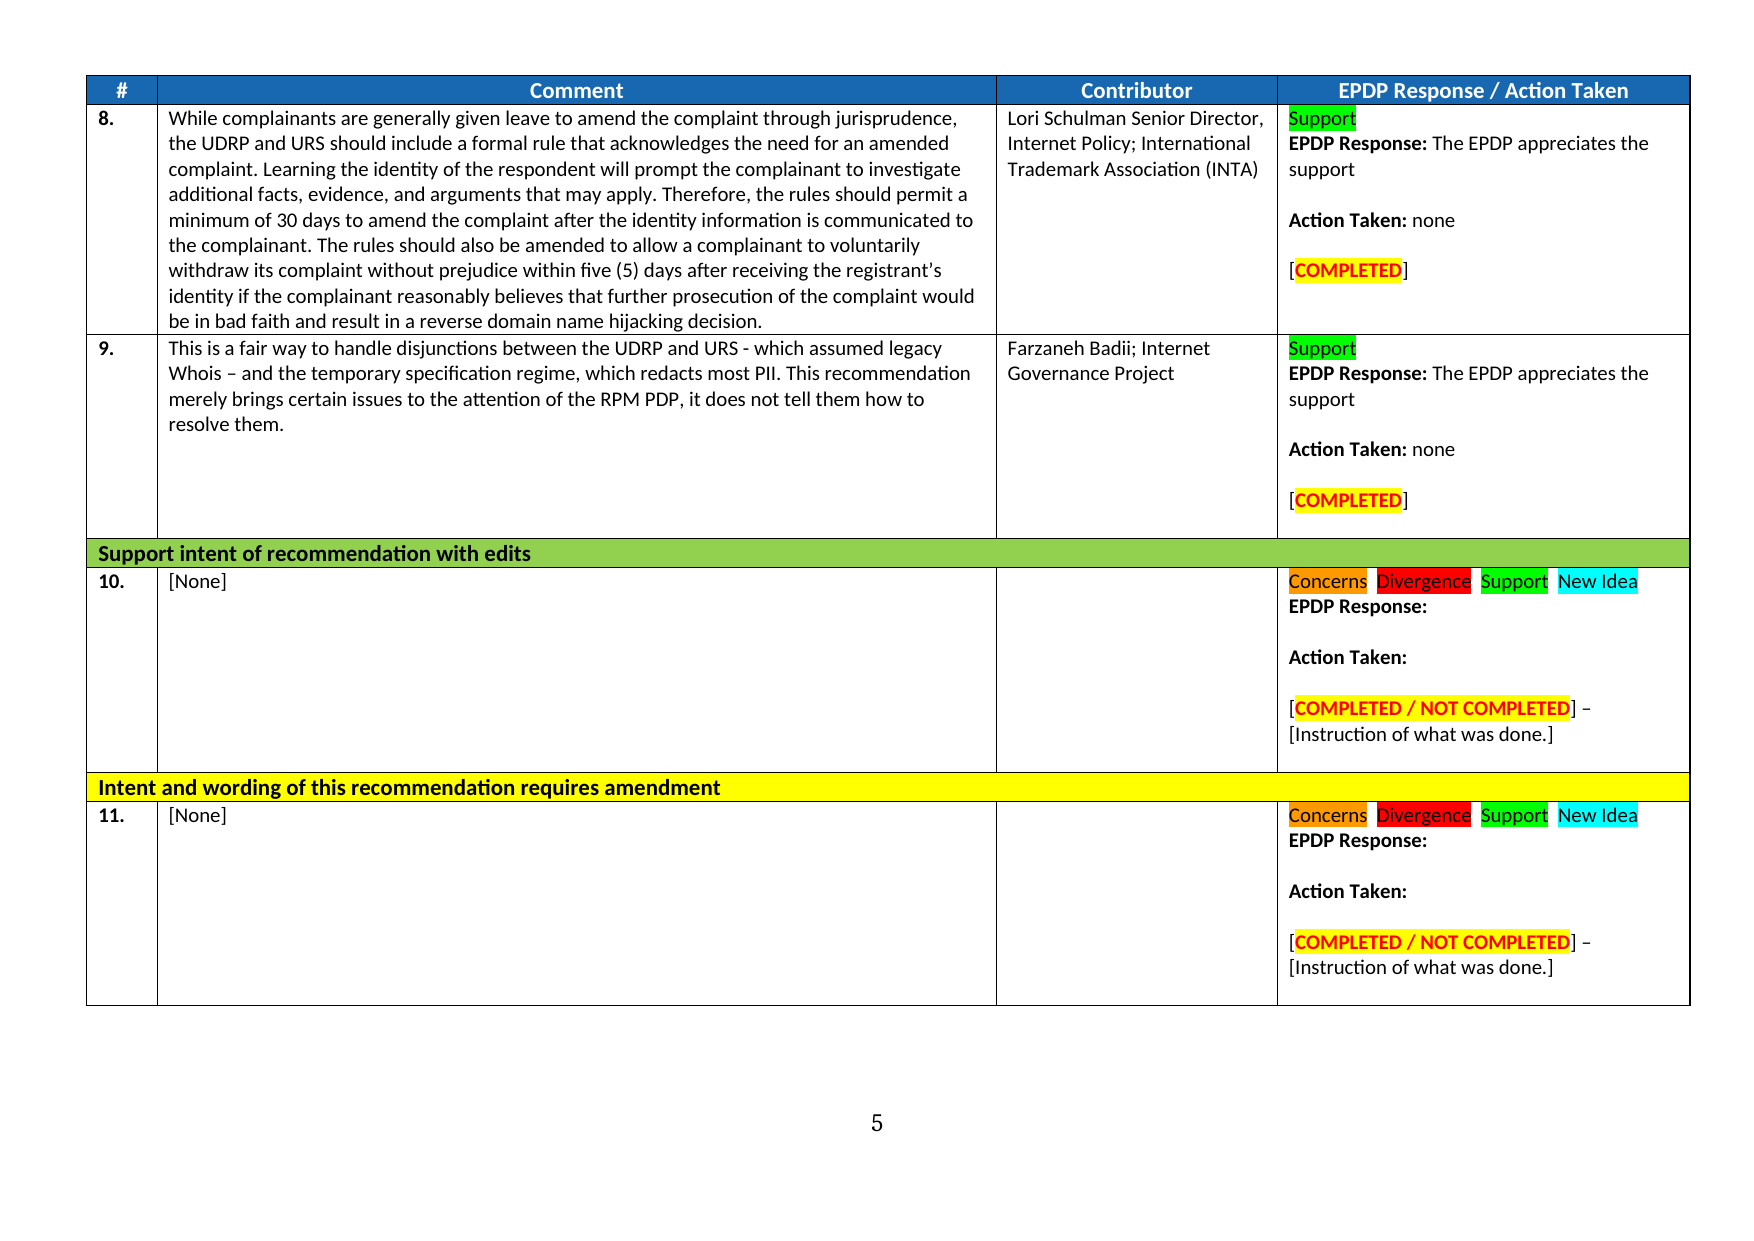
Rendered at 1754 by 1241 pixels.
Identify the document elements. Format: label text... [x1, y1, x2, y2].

table_cell Farzaneh Badii; Internet Governance Project [997, 335, 1277, 538]
table_cell While complainants are generally given leave to amend the complaint through jurisprudence, the UDRP and URS should include a formal rule that acknowledges the need for an amended complaint. Learning the identity of the respondent will prompt the complainant to investigate additional facts, evidence, and arguments that may apply. Therefore, the rules should permit a minimum of 30 days to amend the complaint after the identity information is communicated to the complainant. The rules should also be amended to allow a complainant to voluntarily withdraw its complaint without prejudice within five (5) days after receiving the registrant’s identity if the complainant reasonably believes that further prosecution of the complaint would be in bad faith and result in a reverse domain name hijacking decision. [158, 105, 996, 334]
table_cell This is a fair way to handle disjunctions between the UDRP and URS - which assumed legacy Whois – and the temporary specification regime, which redacts most PII. This recommendation merely brings certain issues to the attention of the RPM PDP, it does not tell them how to resolve them. [158, 335, 996, 538]
table_cell [87, 568, 157, 772]
table_header Comment [158, 76, 996, 104]
table_header Contributor [997, 76, 1277, 104]
table_cell [87, 802, 157, 1005]
table_cell [997, 568, 1277, 772]
table_header EPDP Response / Action Taken [1278, 76, 1689, 104]
table_cell Support EPDP Response: The EPDP appreciates the support Action Taken: none [COMPLETED] [1278, 335, 1689, 538]
table_cell Concerns Divergence Support New Idea EPDP Response: Action Taken: [COMPLETED / NOT COMPLETED] – [Instruction of what was done.] [1278, 568, 1689, 772]
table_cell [1278, 802, 1689, 1005]
table_cell [None] [158, 568, 996, 772]
table_cell [87, 335, 157, 538]
table_cell [997, 802, 1277, 1005]
table_cell Intent and wording of this recommendation requires amendment [87, 773, 1689, 801]
table_cell Support intent of recommendation with edits [87, 539, 1689, 567]
table_header # [87, 76, 157, 104]
table_cell Lori Schulman Senior Director, Internet Policy; International Trademark Association (INTA) [997, 105, 1277, 334]
table_cell [None] [158, 802, 996, 1005]
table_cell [1278, 105, 1689, 334]
table_cell [87, 105, 157, 334]
